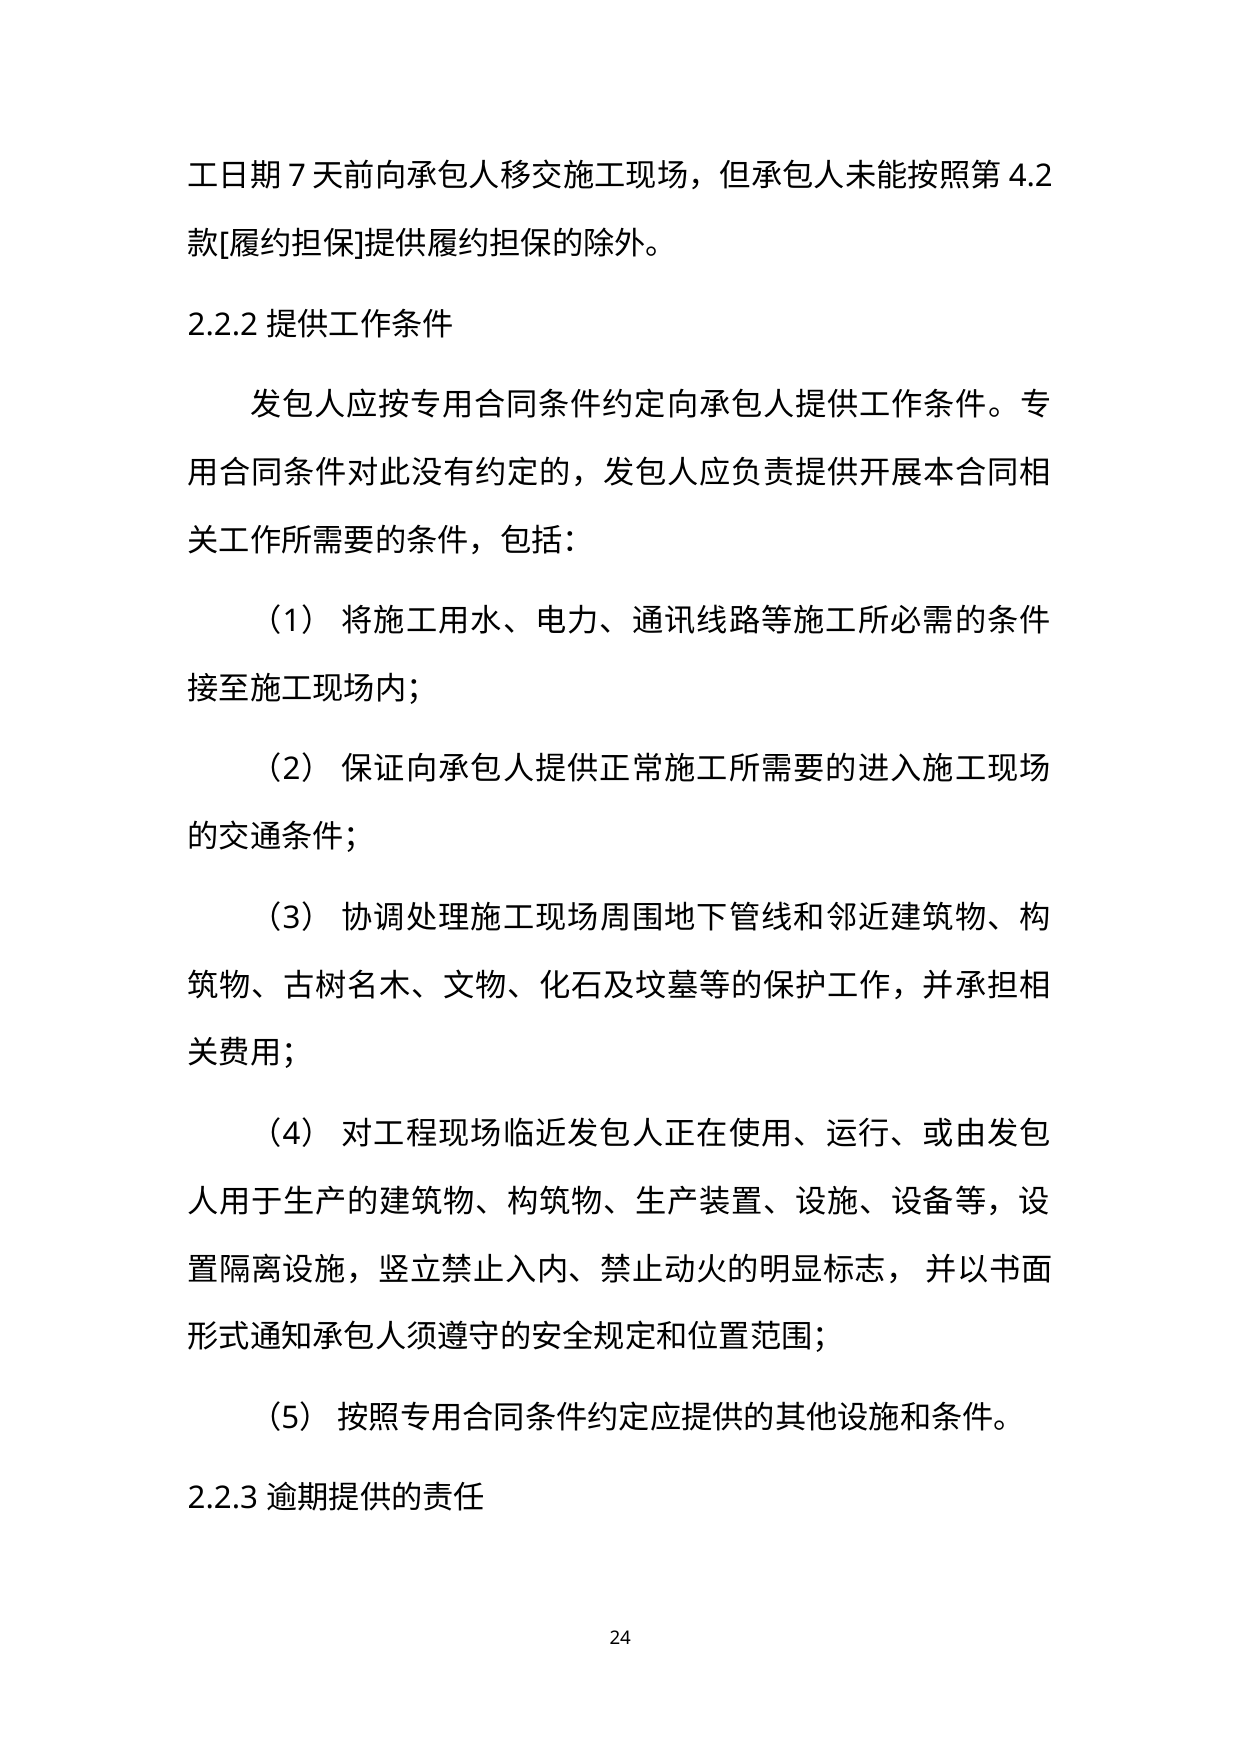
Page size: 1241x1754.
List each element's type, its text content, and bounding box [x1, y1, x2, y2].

text 发包人应按专用合同条件约定向承包人提供工作条件。专用合同条件对此没有约定的，发包人应负责提供开展本合同相关工作所需要的条件，包括： [187, 379, 1053, 560]
text （3） 协调处理施工现场周围地下管线和邻近建筑物、构筑物、古树名木、文物、化石及坟墓等的保护工作，并承担相关费用； [187, 892, 1053, 1073]
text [187, 150, 1053, 263]
text （5） 按照专用合同条件约定应提供的其他设施和条件。 [187, 1392, 1053, 1437]
list 2.2.2 提供工作条件 [187, 299, 1053, 344]
list 2.2.3 逾期提供的责任 [187, 1473, 1053, 1518]
text （4） 对工程现场临近发包人正在使用、运行、或由发包人用于生产的建筑物、构筑物、生产装置、设施、设备等，设置隔离设施，竖立禁止入内、禁止动火的明显标志， 并以书面形式通知承包人须遵守的安全规定和位置范围； [187, 1108, 1053, 1357]
text （2） 保证向承包人提供正常施工所需要的进入施工现场的交通条件； [187, 743, 1053, 857]
text （1） 将施工用水、电力、通讯线路等施工所必需的条件接至施工现场内； [187, 595, 1053, 708]
